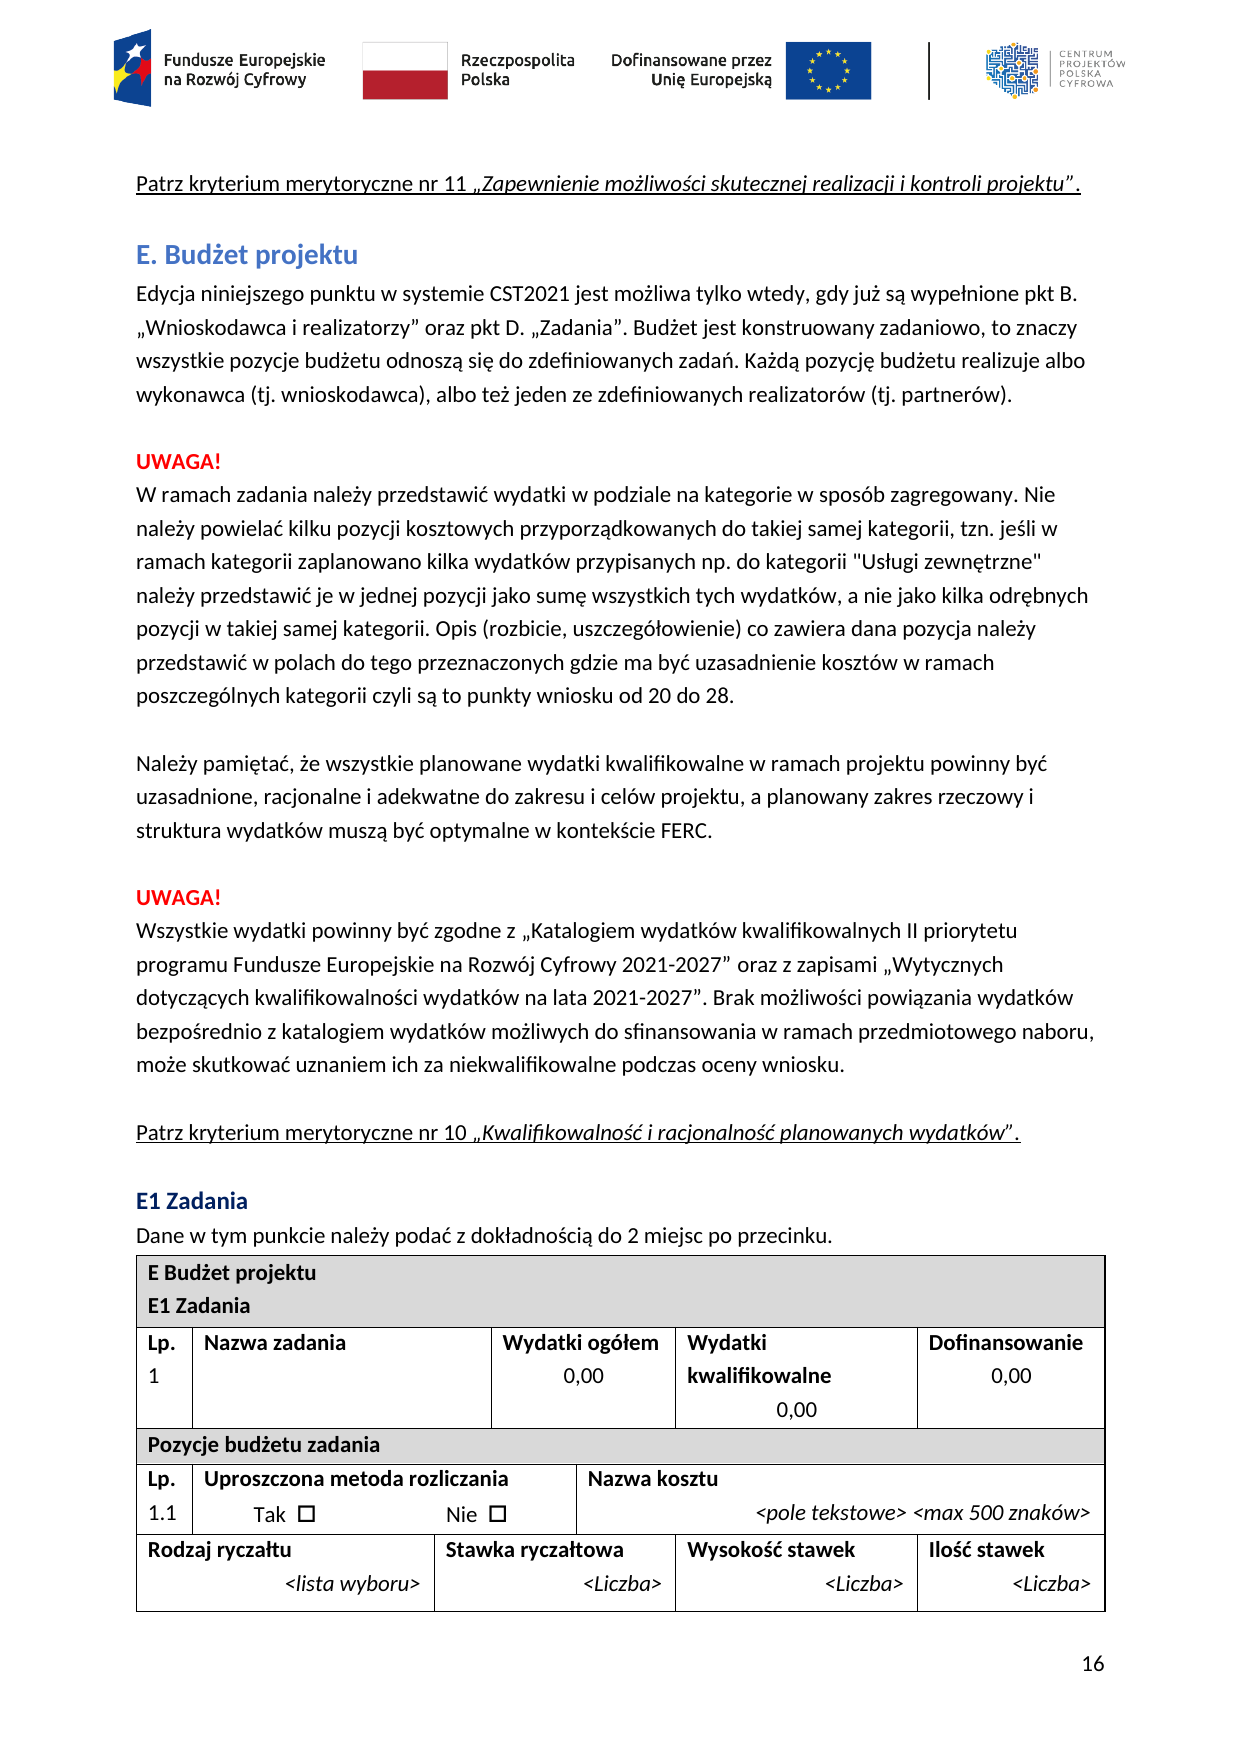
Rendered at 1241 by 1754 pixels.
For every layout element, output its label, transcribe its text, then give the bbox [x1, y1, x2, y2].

table_cell Pozycje budżetu zadania [137, 1429, 1104, 1463]
table_cell Nie [378, 1499, 576, 1534]
table_cell Wysokość stawek <Liczba> [676, 1535, 917, 1611]
text Edycja niniejszego punktu w systemie CST2021 jest możliwa tylko wtedy, gdy już są wypełnione pkt B. „Wnioskodawca i realizatorzy” oraz pkt D. „Zadania”. Budżet jest konstruowany zadaniowo, to znaczy wszystkie pozycje budżetu odnoszą się do zdefiniowanych zadań. Każdą pozycję budżetu realizuje albo wykonawca (tj. wnioskodawca), albo też jeden ze zdefiniowanych realizatorów (tj. partnerów). [136, 279, 1104, 408]
text Patrz kryterium merytoryczne nr 11 „Zapewnienie możliwości skutecznej realizacji i kontroli projektu”. [136, 169, 1104, 197]
subtitle E. Budżet projektu [136, 236, 1104, 272]
text Dane w tym punkcie należy podać z dokładnością do 2 miejsc po przecinku. [136, 1221, 1104, 1249]
table_cell Nazwa kosztu <pole tekstowe> <max 500 znaków> [577, 1465, 1104, 1534]
text E1 Zadania [136, 1185, 1104, 1215]
table_cell Wydatki kwalifikowalne 0,00 [676, 1328, 917, 1428]
text W ramach zadania należy przedstawić wydatki w podziale na kategorie w sposób zagregowany. Nie należy powielać kilku pozycji kosztowych przyporządkowanych do takiej samej kategorii, tzn. jeśli w ramach kategorii zaplanowano kilka wydatków przypisanych np. do kategorii "Usługi zewnętrzne" należy przedstawić je w jednej pozycji jako sumę wszystkich tych wydatków, a nie jako kilka odrębnych pozycji w takiej samej kategorii. Opis (rozbicie, uszczegółowienie) co zawiera dana pozycja należy przedstawić w polach do tego przeznaczonych gdzie ma być uzasadnienie kosztów w ramach poszczególnych kategorii czyli są to punkty wniosku od 20 do 28. [136, 480, 1104, 710]
table_cell Stawka ryczałtowa <Liczba> [435, 1535, 675, 1611]
picture [113, 29, 1126, 107]
table_cell Rodzaj ryczałtu <lista wyboru> [137, 1535, 434, 1611]
table_cell Lp. 1.1 [137, 1465, 192, 1534]
table_cell Nazwa zadania [193, 1328, 491, 1428]
text UWAGA! [136, 447, 1104, 475]
table_cell Dofinansowanie 0,00 [918, 1328, 1104, 1428]
text Wszystkie wydatki powinny być zgodne z „Katalogiem wydatków kwalifikowalnych II priorytetu programu Fundusze Europejskie na Rozwój Cyfrowy 2021-2027” oraz z zapisami „Wytycznych dotyczących kwalifikowalności wydatków na lata 2021-2027”. Brak możliwości powiązania wydatków bezpośrednio z katalogiem wydatków możliwych do sfinansowania w ramach przedmiotowego naboru, może skutkować uznaniem ich za niekwalifikowalne podczas oceny wniosku. [136, 916, 1104, 1079]
text UWAGA! [136, 883, 1104, 911]
text Należy pamiętać, że wszystkie planowane wydatki kwalifikowalne w ramach projektu powinny być uzasadnione, racjonalne i adekwatne do zakresu i celów projektu, a planowany zakres rzeczowy i struktura wydatków muszą być optymalne w kontekście FERC. [136, 749, 1104, 844]
table_cell Tak [193, 1499, 377, 1534]
text Patrz kryterium merytoryczne nr 10 „Kwalifikowalność i racjonalność planowanych wydatków”. [136, 1118, 1104, 1146]
table_header E Budżet projektu E1 Zadania [137, 1256, 1104, 1327]
table_cell Wydatki ogółem 0,00 [492, 1328, 675, 1428]
table_cell Lp. 1 [137, 1328, 192, 1428]
table_cell Ilość stawek <Liczba> [918, 1535, 1104, 1611]
table_cell Uproszczona metoda rozliczania [193, 1465, 576, 1499]
